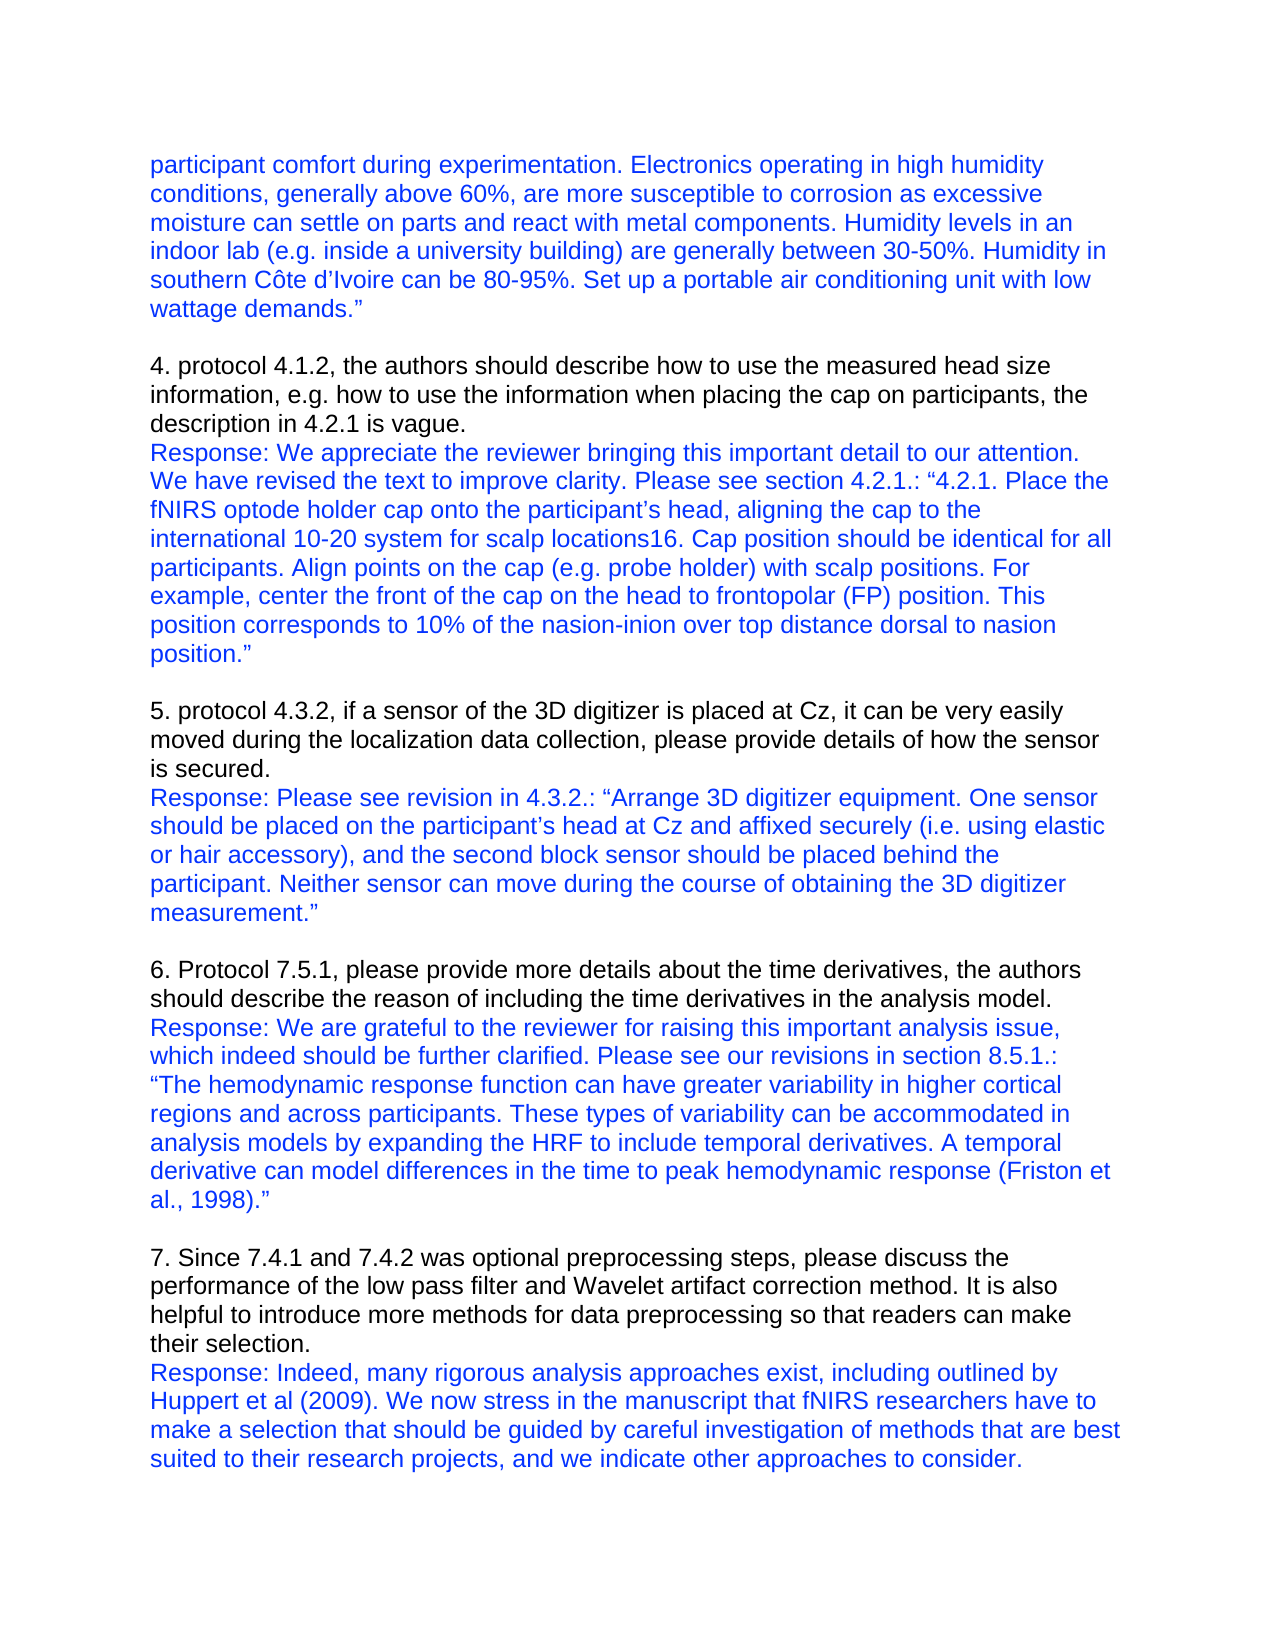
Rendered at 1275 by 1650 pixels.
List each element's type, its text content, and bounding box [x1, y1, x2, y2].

text Response: We appreciate the reviewer bringing this important detail to our attention. We have revised the text to improve clarity. Please see section 4.2.1.: “4.2.1. Place the fNIRS optode holder cap onto the participant’s head, aligning the cap to the international 10-20 system for scalp locations16. Cap position should be identical for all participants. Align points on the cap (e.g. probe holder) with scalp positions. For example, center the front of the cap on the head to frontopolar (FP) position. This position corresponds to 10% of the nasion-inion over top distance dorsal to nasion position.” [150, 437, 1125, 667]
text 5. protocol 4.3.2, if a sensor of the 3D digitizer is placed at Cz, it can be very easily moved during the localization data collection, please provide details of how the sensor is secured. [150, 696, 1125, 782]
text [150, 150, 1125, 322]
text Response: Please see revision in 4.3.2.: “Arrange 3D digitizer equipment. One sensor should be placed on the participant’s head at Cz and affixed securely (i.e. using elastic or hair accessory), and the second block sensor should be placed behind the participant. Neither sensor can move during the course of obtaining the 3D digitizer measurement.” [150, 782, 1125, 926]
text 7. Since 7.4.1 and 7.4.2 was optional preprocessing steps, please discuss the performance of the low pass filter and Wavelet artifact correction method. It is also helpful to introduce more methods for data preprocessing so that readers can make their selection. [150, 1242, 1125, 1357]
text 6. Protocol 7.5.1, please provide more details about the time derivatives, the authors should describe the reason of including the time derivatives in the analysis model. [150, 955, 1125, 1012]
text Response: Indeed, many rigorous analysis approaches exist, including outlined by Huppert et al (2009). We now stress in the manuscript that fNIRS researchers have to make a selection that should be guided by careful investigation of methods that are best suited to their research projects, and we indicate other approaches to consider. [150, 1357, 1125, 1472]
text “The hemodynamic response function can have greater variability in higher cortical regions and across participants. These types of variability can be accommodated in analysis models by expanding the HRF to include temporal derivatives. A temporal derivative can model differences in the time to peak hemodynamic response (Friston et al., 1998).” [150, 1070, 1125, 1214]
text 4. protocol 4.1.2, the authors should describe how to use the measured head size information, e.g. how to use the information when placing the cap on participants, the description in 4.2.1 is vague. [150, 351, 1125, 437]
text Response: We are grateful to the reviewer for raising this important analysis issue, which indeed should be further clarified. Please see our revisions in section 8.5.1.: [150, 1012, 1125, 1070]
